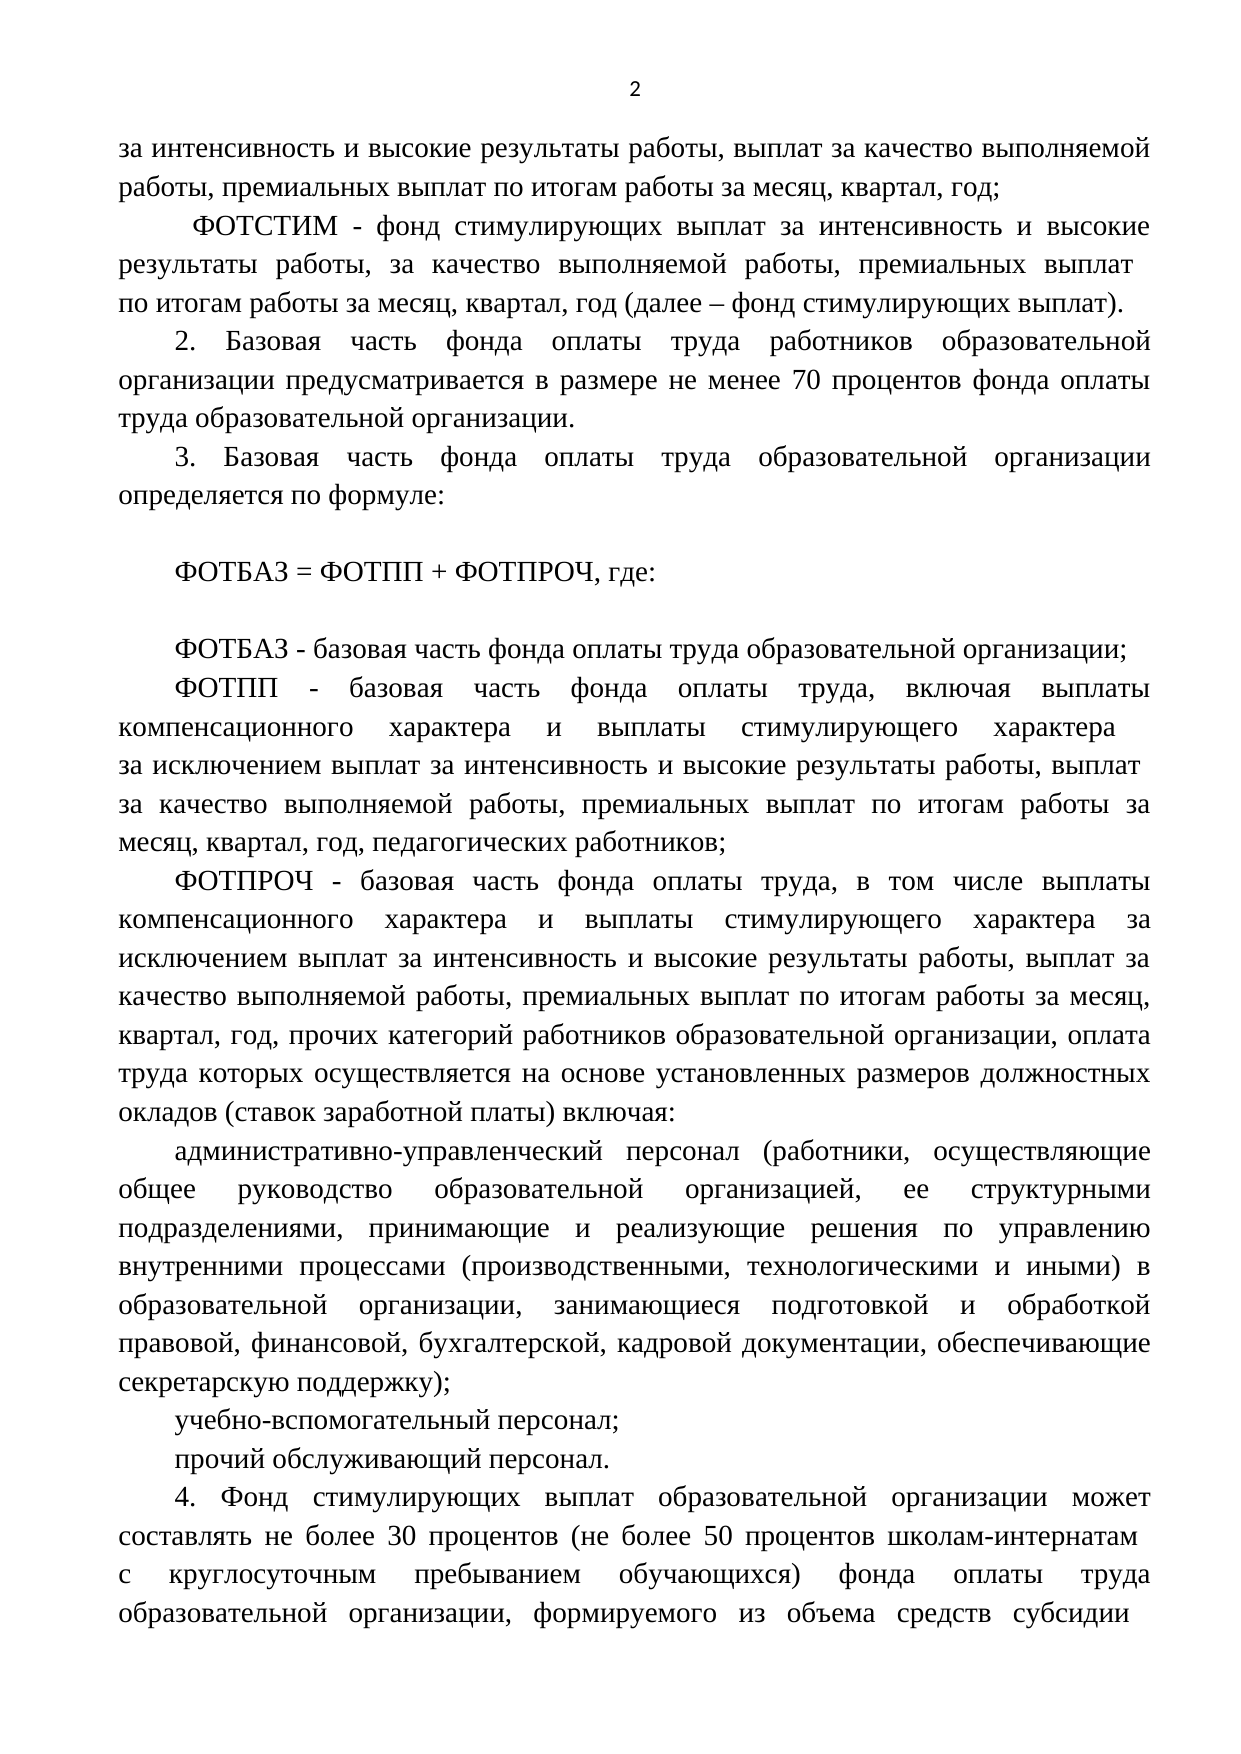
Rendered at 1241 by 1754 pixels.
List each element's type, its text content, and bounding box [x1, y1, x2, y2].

text 3. Базовая часть фонда оплаты труда образовательной организации определяется по формуле: [118, 439, 1152, 511]
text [118, 131, 1152, 203]
text учебно-вспомогательный персонал; [118, 1402, 1152, 1436]
text ФОТСТИМ - фонд стимулирующих выплат за интенсивность и высокие результаты работы, за качество выполняемой работы, премиальных выплат по итогам работы за месяц, квартал, год (далее – фонд стимулирующих выплат). [118, 208, 1152, 318]
text ФОТБАЗ - базовая часть фонда оплаты труда образовательной организации; [118, 632, 1152, 665]
text 2. Базовая часть фонда оплаты труда работников образовательной организации предусматривается в размере не менее 70 процентов фонда оплаты труда образовательной организации. [118, 323, 1152, 434]
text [118, 1479, 1152, 1629]
text административно-управленческий персонал (работники, осуществляющие общее руководство образовательной организацией, ее структурными подразделениями, принимающие и реализующие решения по управлению внутренними процессами (производственными, технологическими и иными) в образовательной организации, занимающиеся подготовкой и обработкой правовой, финансовой, бухгалтерской, кадровой документации, обеспечивающие секретарскую поддержку); [118, 1133, 1152, 1397]
text ФОТПП - базовая часть фонда оплаты труда, включая выплаты компенсационного характера и выплаты стимулирующего характера за исключением выплат за интенсивность и высокие результаты работы, выплат за качество выполняемой работы, премиальных выплат по итогам работы за месяц, квартал, год, педагогических работников; [118, 670, 1152, 858]
text ФОТПРОЧ - базовая часть фонда оплаты труда, в том числе выплаты компенсационного характера и выплаты стимулирующего характера за исключением выплат за интенсивность и высокие результаты работы, выплат за качество выполняемой работы, премиальных выплат по итогам работы за месяц, квартал, год, прочих категорий работников образовательной организации, оплата труда которых осуществляется на основе установленных размеров должностных окладов (ставок заработной платы) включая: [118, 863, 1152, 1128]
text прочий обслуживающий персонал. [118, 1441, 1152, 1474]
text ФОТБАЗ = ФОТПП + ФОТПРОЧ, где: [118, 554, 1152, 588]
